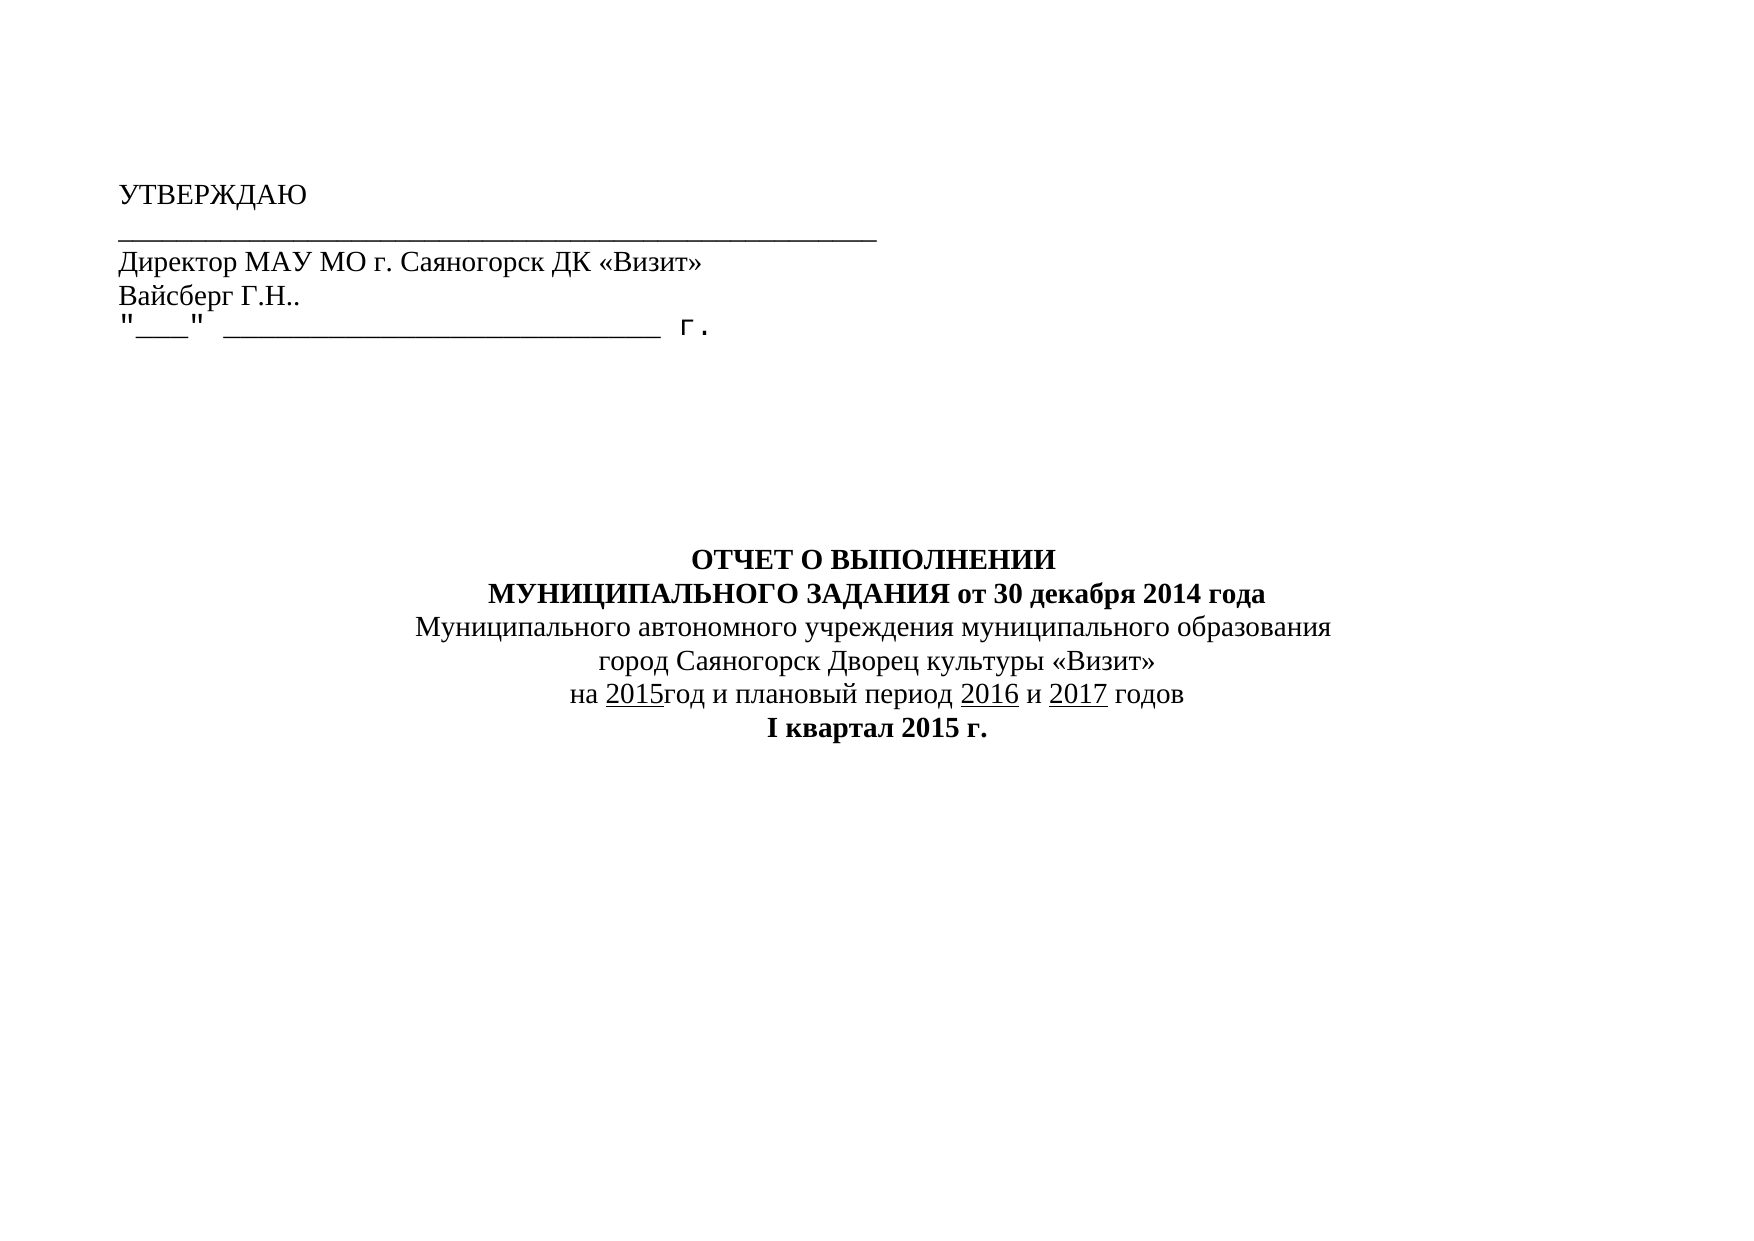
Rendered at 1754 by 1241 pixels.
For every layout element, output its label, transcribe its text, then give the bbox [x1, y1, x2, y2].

text "___" _________________________ г. [118, 311, 1636, 344]
text I квартал 2015 г. [118, 710, 1636, 744]
text УТВЕРЖДАЮ [118, 177, 1636, 211]
text ____________________________________________________ [118, 211, 1636, 244]
text ОТЧЕТ О ВЫПОЛНЕНИИ МУНИЦИПАЛЬНОГО ЗАДАНИЯ от 30 декабря 2014 года Муниципального автономного учреждения муниципального образования город Саяногорск Дворец культуры «Визит» [118, 542, 1636, 677]
text на 2015год и плановый период 2016 и 2017 годов [118, 677, 1636, 710]
text Директор МАУ МО г. Саяногорск ДК «Визит» Вайсберг Г.Н.. [118, 244, 1636, 311]
